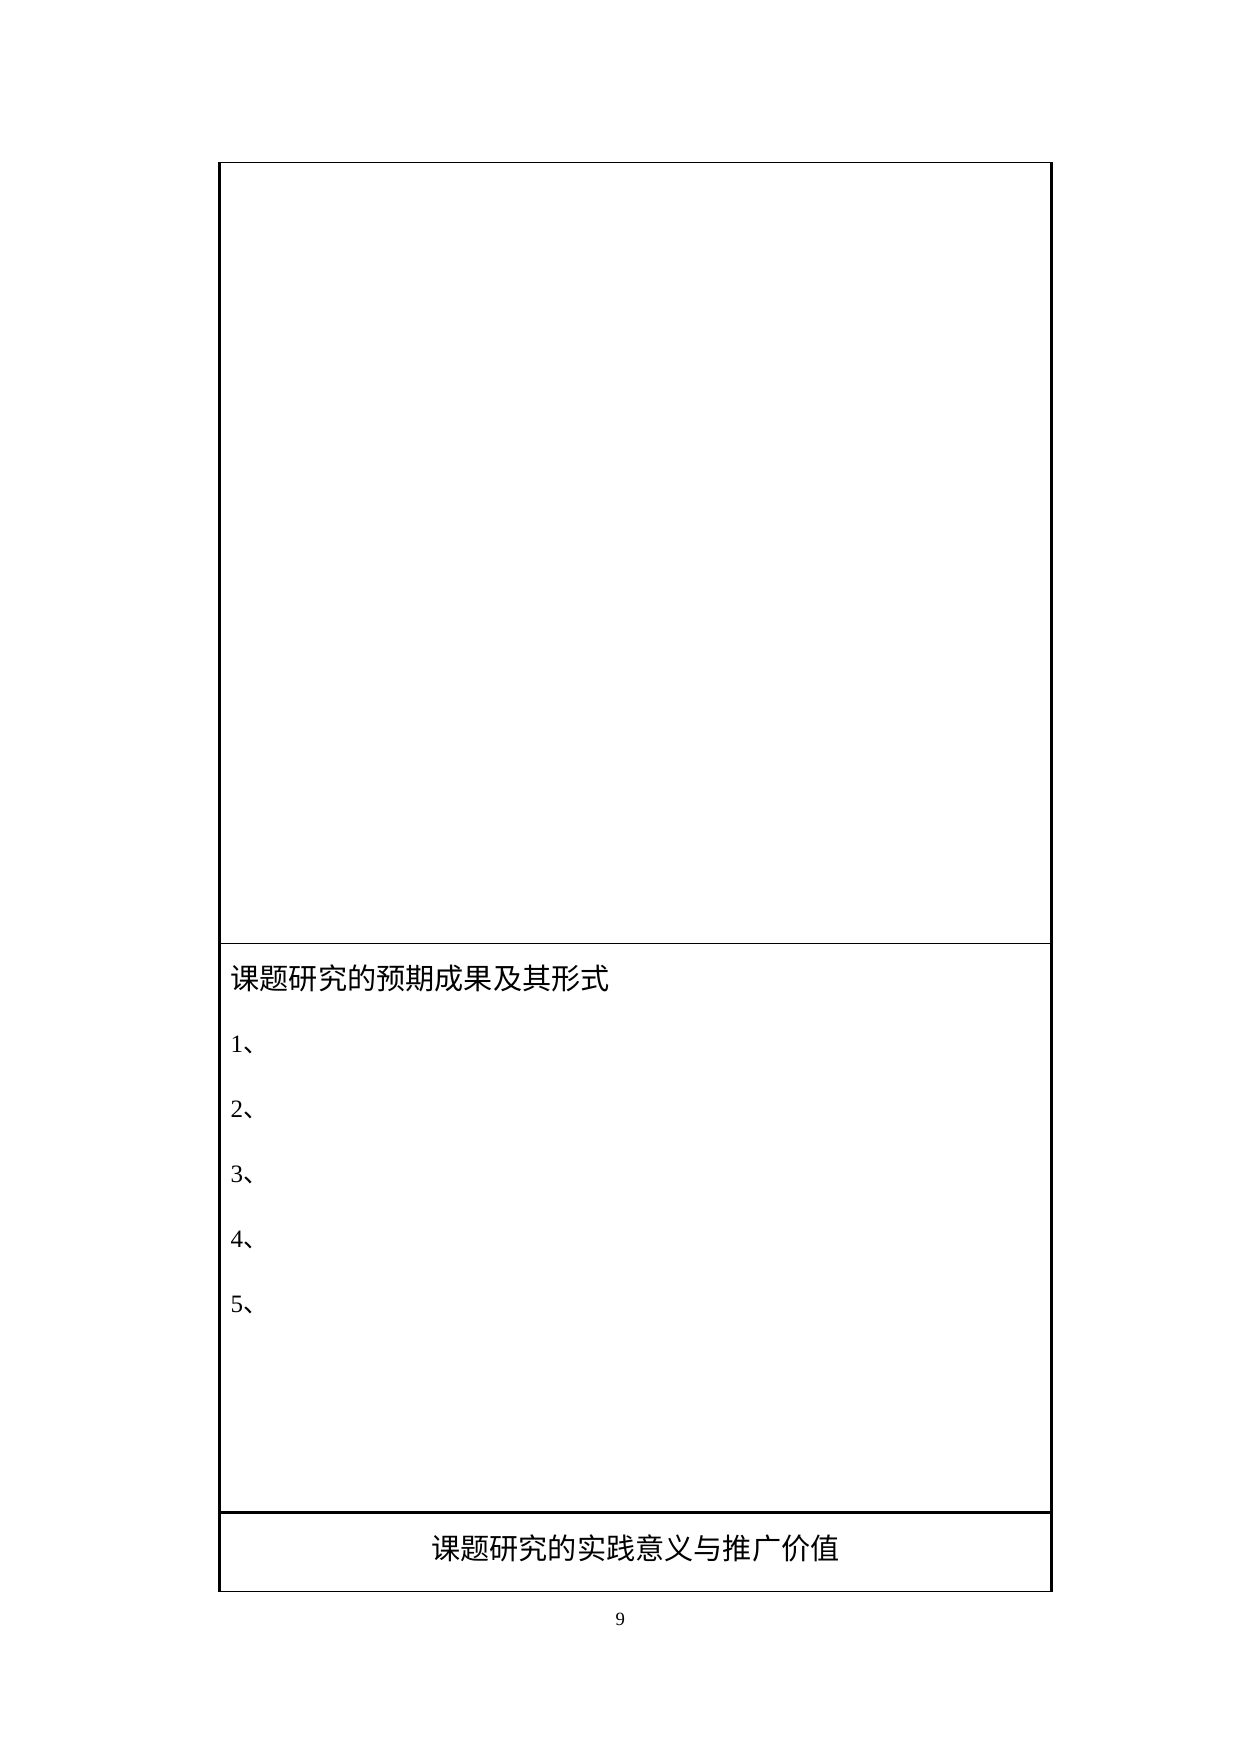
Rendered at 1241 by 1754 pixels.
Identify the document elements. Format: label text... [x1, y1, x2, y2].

table_cell 课题研究的实践意义与推广价值 [221, 1514, 1050, 1591]
table_cell [221, 163, 1050, 943]
table_cell 课题研究的预期成果及其形式 1、 2、 3、 4、 5、 [221, 944, 1050, 1511]
